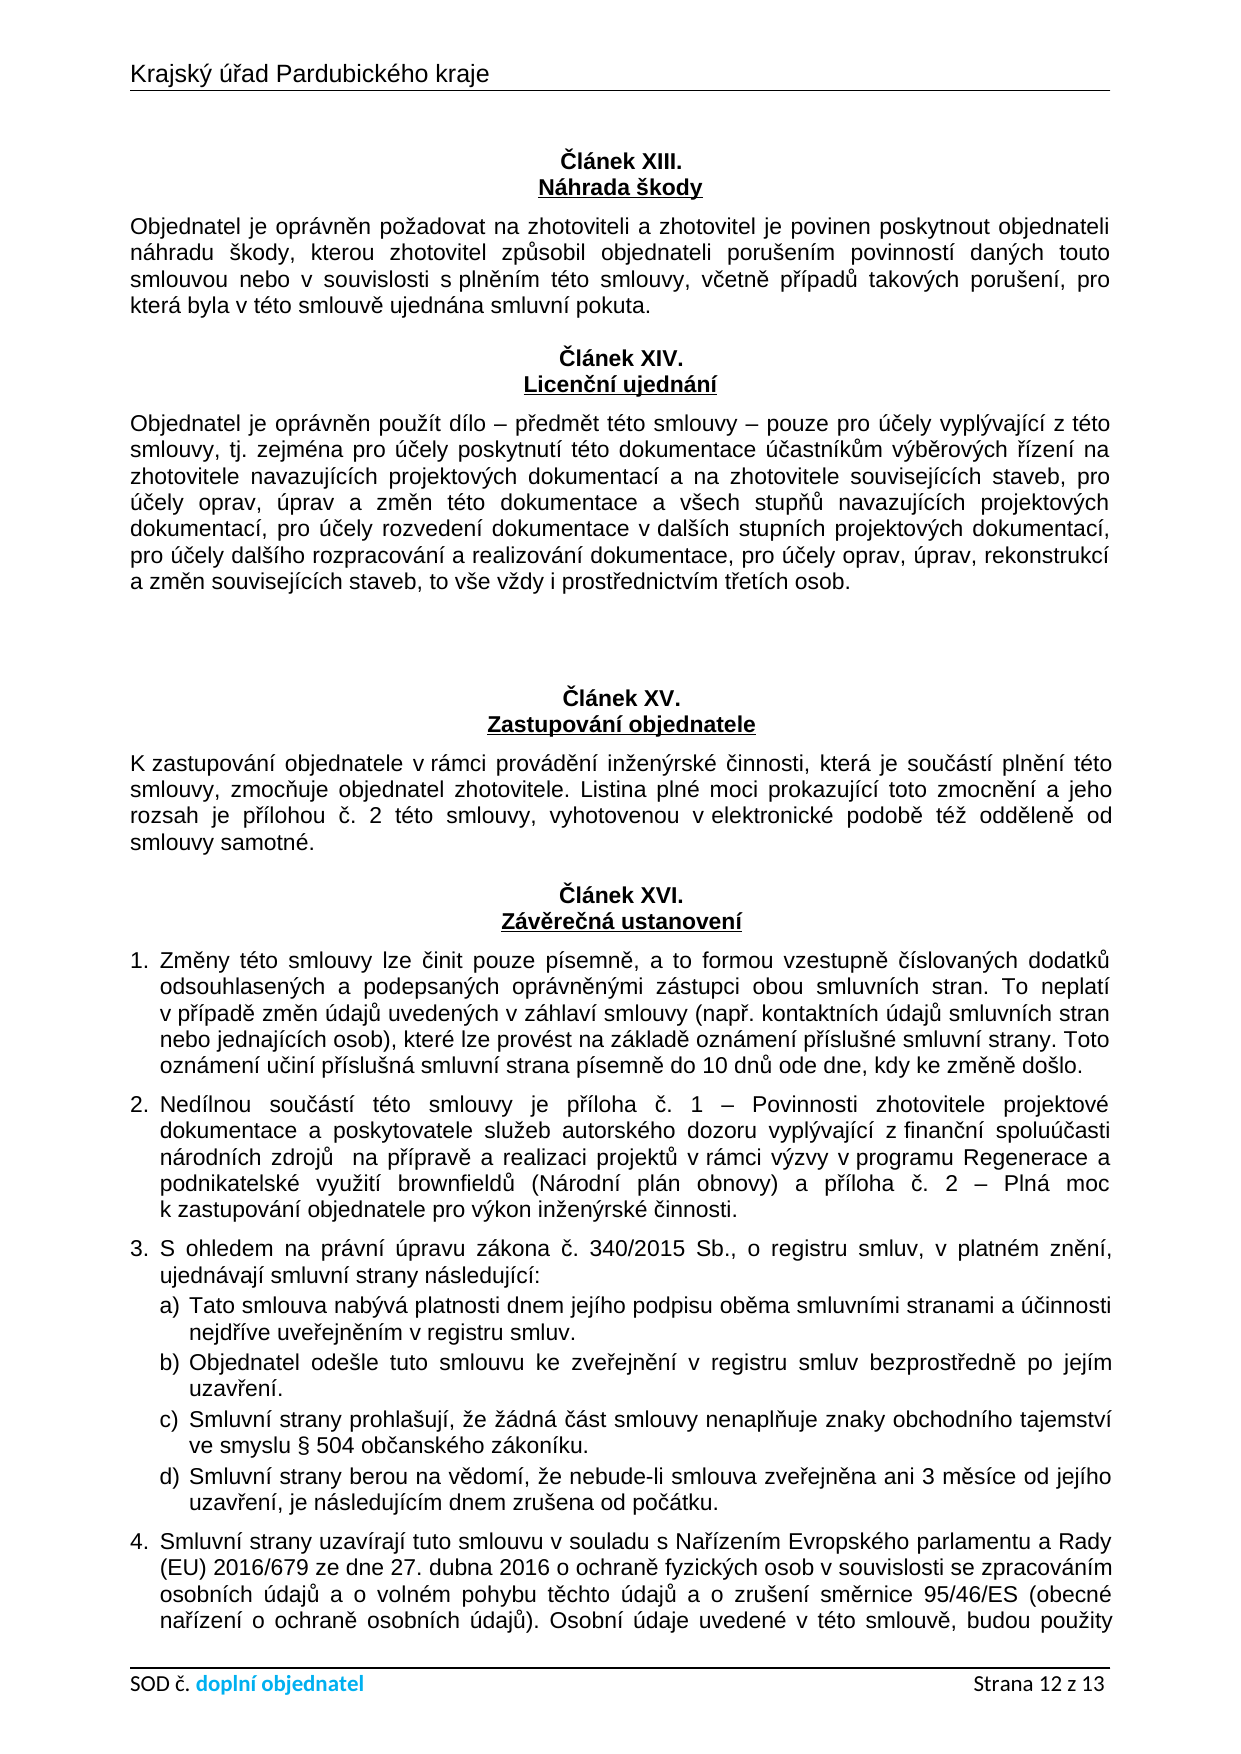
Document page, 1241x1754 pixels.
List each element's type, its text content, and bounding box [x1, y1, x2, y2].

list Změny této smlouvy lze činit pouze písemně, a to formou vzestupně číslovaných dodatků odsouhlasených a podepsaných oprávněnými zástupci obou smluvních stran. To neplatí v případě změn údajů uvedených v záhlaví smlouvy (např. kontaktních údajů smluvních stran nebo jednajících osob), které lze provést na základě oznámení příslušné smluvní strany. Toto oznámení učiní příslušná smluvní strana písemně do 10 dnů ode dne, kdy ke změně došlo. [130, 947, 1110, 1078]
text Zastupování objednatele [130, 711, 1113, 737]
text Objednatel je oprávněn požadovat na zhotoviteli a zhotovitel je povinen poskytnout objednateli náhradu škody, kterou zhotovitel způsobil objednateli porušením povinností daných touto smlouvou nebo v souvislosti s plněním této smlouvy, včetně případů takových porušení, pro která byla v této smlouvě ujednána smluvní pokuta. [130, 213, 1110, 318]
text a) Tato smlouva nabývá platnosti dnem jejího podpisu oběma smluvními stranami a účinnosti nejdříve uveřejněním v registru smluv. [159, 1292, 1113, 1345]
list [130, 1528, 1113, 1633]
list S ohledem na právní úpravu zákona č. 340/2015 Sb., o registru smluv, v platném znění, ujednávají smluvní strany následující: [130, 1235, 1113, 1288]
text Článek XVI. [130, 882, 1113, 908]
subtitle Licenční ujednání [130, 371, 1110, 397]
text d) Smluvní strany berou na vědomí, že nebude-li smlouva zveřejněna ani 3 měsíce od jejího uzavření, je následujícím dnem zrušena od počátku. [159, 1463, 1113, 1516]
text K zastupování objednatele v rámci provádění inženýrské činnosti, která je součástí plnění této smlouvy, zmocňuje objednatel zhotovitele. Listina plné moci prokazující toto zmocnění a jeho rozsah je přílohou č. 2 této smlouvy, vyhotovenou v elektronické podobě též odděleně od smlouvy samotné. [130, 750, 1113, 855]
text Závěrečná ustanovení [130, 908, 1113, 934]
text Článek XV. [130, 684, 1113, 711]
text Článek XIII. [130, 148, 1113, 174]
text Náhrada škody [130, 174, 1110, 200]
text Objednatel je oprávněn použít dílo – předmět této smlouvy – pouze pro účely vyplývající z této smlouvy, tj. zejména pro účely poskytnutí této dokumentace účastníkům výběrových řízení na zhotovitele navazujících projektových dokumentací a na zhotovitele souvisejících staveb, pro účely oprav, úprav a změn této dokumentace a všech stupňů navazujících projektových dokumentací, pro účely rozvedení dokumentace v dalších stupních projektových dokumentací, pro účely dalšího rozpracování a realizování dokumentace, pro účely oprav, úprav, rekonstrukcí a změn souvisejících staveb, to vše vždy i prostřednictvím třetích osob. [130, 410, 1110, 594]
text c) Smluvní strany prohlašují, že žádná část smlouvy nenaplňuje znaky obchodního tajemství ve smyslu § 504 občanského zákoníku. [159, 1406, 1113, 1459]
text Článek XIV. [130, 345, 1113, 371]
text b) Objednatel odešle tuto smlouvu ke zveřejnění v registru smluv bezprostředně po jejím uzavření. [159, 1349, 1113, 1402]
list Nedílnou součástí této smlouvy je příloha č. 1 – Povinnosti zhotovitele projektové dokumentace a poskytovatele služeb autorského dozoru vyplývající z finanční spoluúčasti národních zdrojů na přípravě a realizaci projektů v rámci výzvy v programu Regenerace a podnikatelské využití brownfieldů (Národní plán obnovy) a příloha č. 2 – Plná moc k zastupování objednatele pro výkon inženýrské činnosti. [130, 1091, 1110, 1223]
